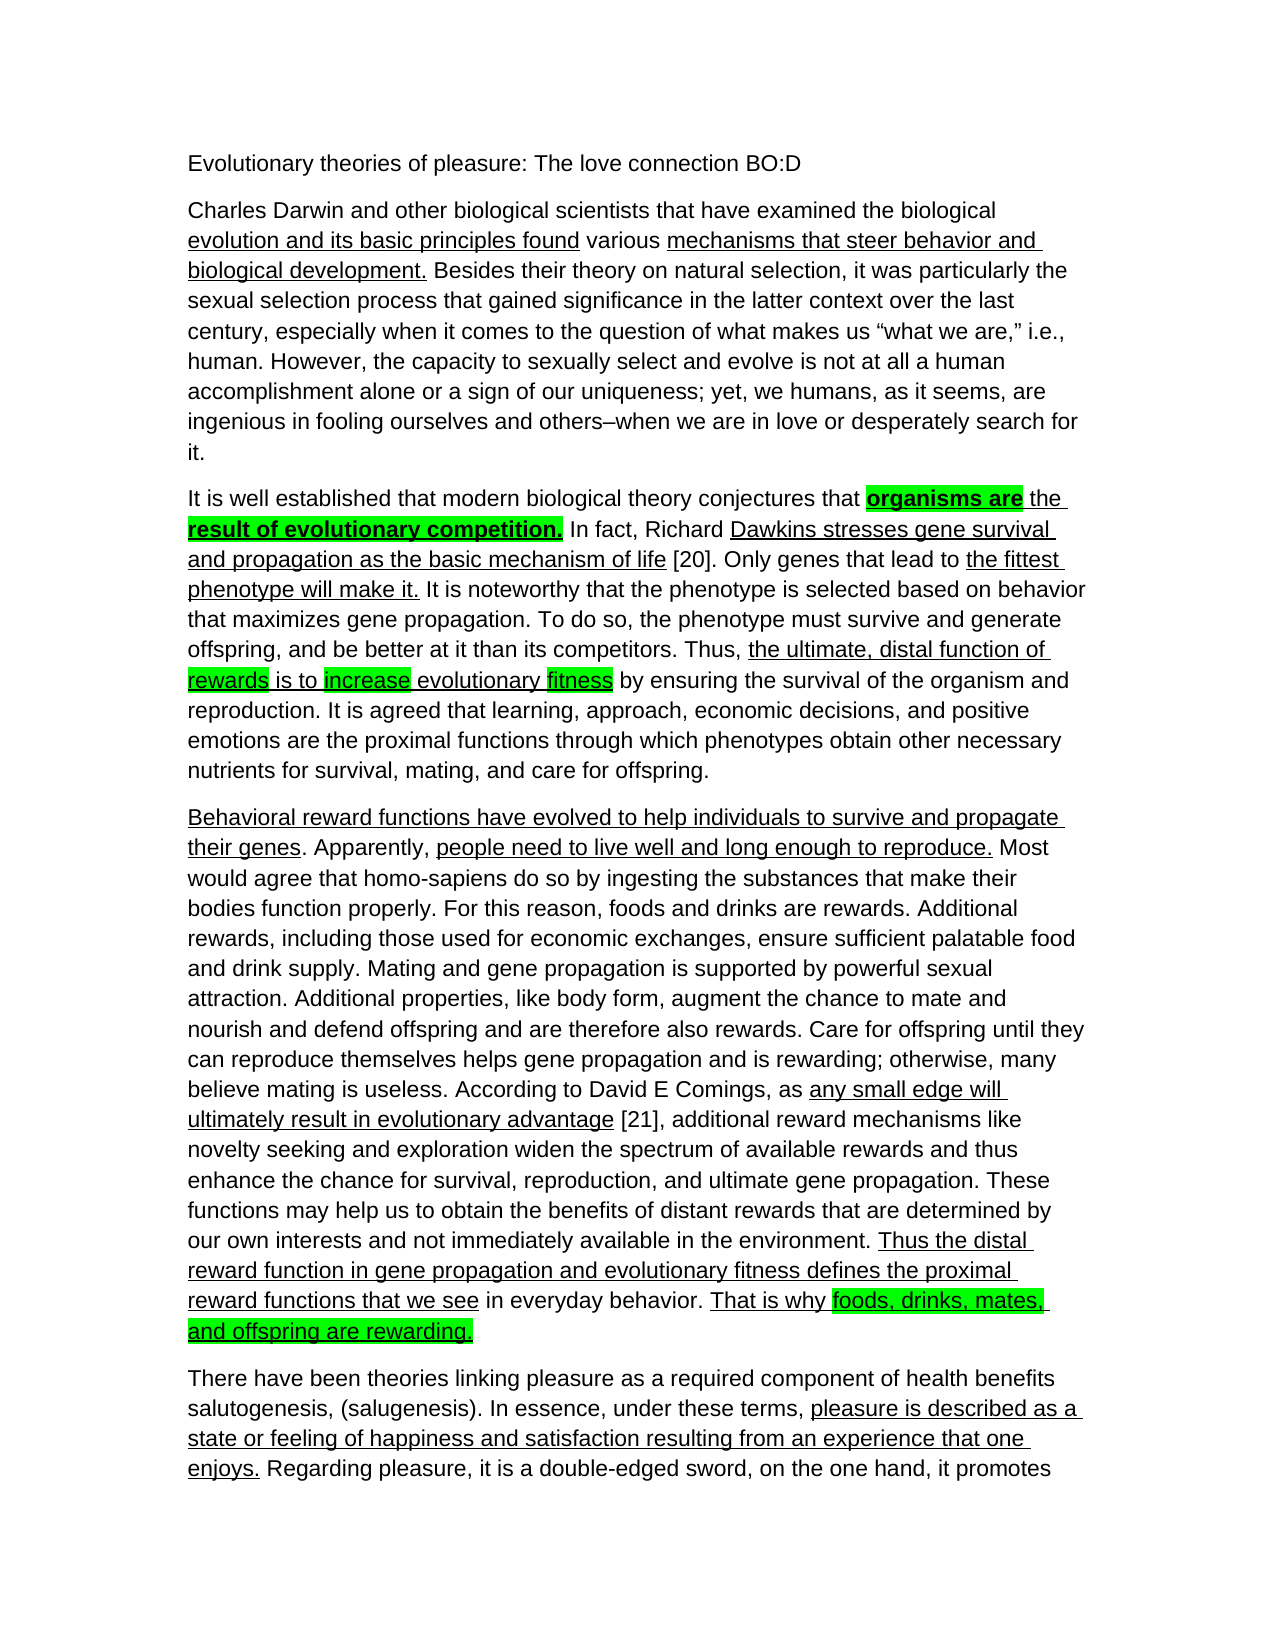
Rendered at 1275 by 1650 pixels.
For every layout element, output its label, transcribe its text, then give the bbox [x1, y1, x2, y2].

text Evolutionary theories of pleasure: The love connection BO:D [187, 150, 1087, 176]
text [187, 1364, 1087, 1482]
text Charles Darwin and other biological scientists that have examined the biological evolution and its basic principles found various mechanisms that steer behavior and biological development. Besides their theory on natural selection, it was particularly the sexual selection process that gained significance in the latter context over the last century, especially when it comes to the question of what makes us “what we are,” i.e., human. However, the capacity to sexually select and evolve is not at all a human accomplishment alone or a sign of our uniqueness; yet, we humans, as it seems, are ingenious in fooling ourselves and others–when we are in love or desperately search for it. [187, 197, 1087, 465]
text Behavioral reward functions have evolved to help individuals to survive and propagate their genes. Apparently, people need to live well and long enough to reproduce. Most would agree that homo-sapiens do so by ingesting the substances that make their bodies function properly. For this reason, foods and drinks are rewards. Additional rewards, including those used for economic exchanges, ensure sufficient palatable food and drink supply. Mating and gene propagation is supported by powerful sexual attraction. Additional properties, like body form, augment the chance to mate and nourish and defend offspring and are therefore also rewards. Care for offspring until they can reproduce themselves helps gene propagation and is rewarding; otherwise, many believe mating is useless. According to David E Comings, as any small edge will ultimately result in evolutionary advantage [21], additional reward mechanisms like novelty seeking and exploration widen the spectrum of available rewards and thus enhance the chance for survival, reproduction, and ultimate gene propagation. These functions may help us to obtain the benefits of distant rewards that are determined by our own interests and not immediately available in the environment. Thus the distal reward function in gene propagation and evolutionary fitness defines the proximal reward functions that we see in everyday behavior. That is why foods, drinks, mates, and offspring are rewarding. [187, 804, 1087, 1344]
text It is well established that modern biological theory conjectures that organisms are the result of evolutionary competition. In fact, Richard Dawkins stresses gene survival and propagation as the basic mechanism of life [20]. Only genes that lead to the fittest phenotype will make it. It is noteworthy that the phenotype is selected based on behavior that maximizes gene propagation. To do so, the phenotype must survive and generate offspring, and be better at it than its competitors. Thus, the ultimate, distal function of rewards is to increase evolutionary fitness by ensuring the survival of the organism and reproduction. It is agreed that learning, approach, economic decisions, and positive emotions are the proximal functions through which phenotypes obtain other necessary nutrients for survival, mating, and care for offspring. [187, 485, 1087, 784]
